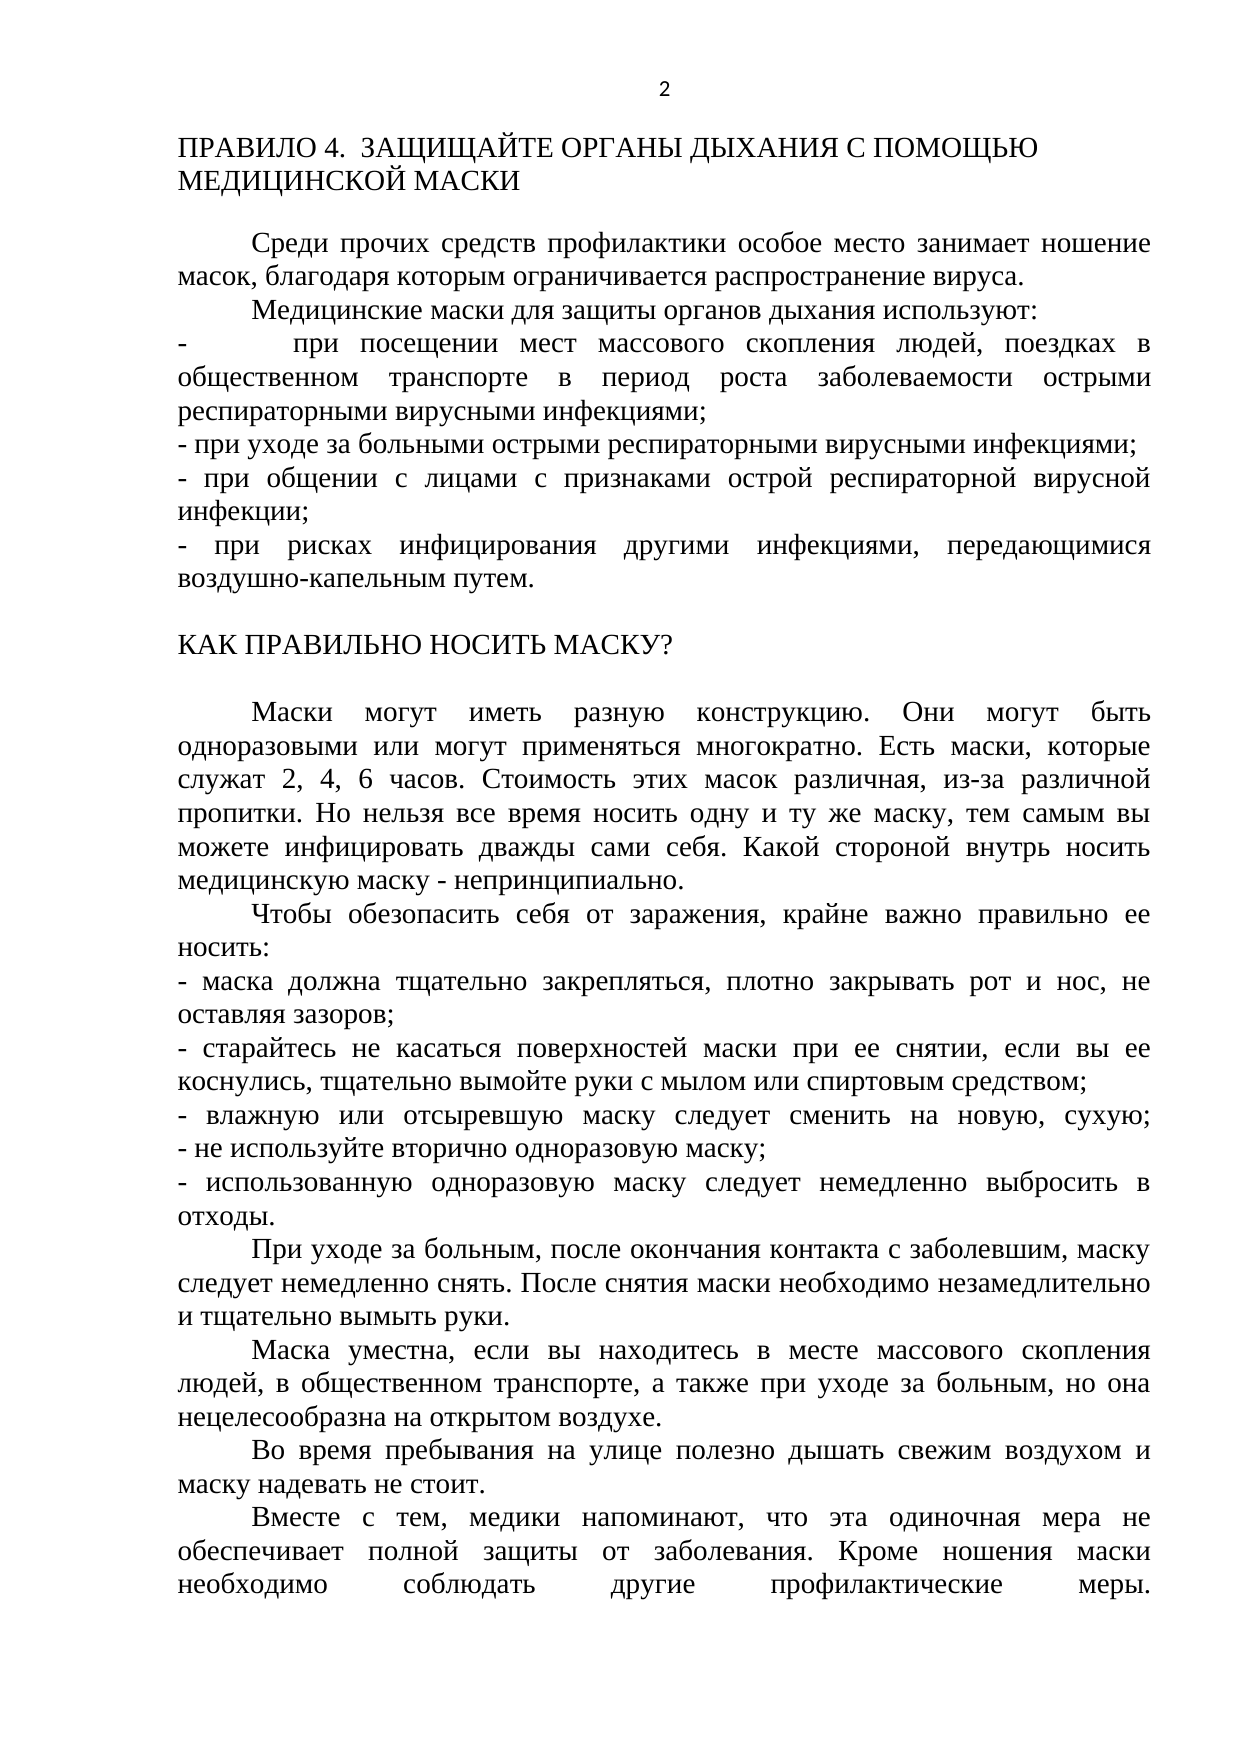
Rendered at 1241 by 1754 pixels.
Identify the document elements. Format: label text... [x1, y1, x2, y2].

text - при рисках инфицирования другими инфекциями, передающимися воздушно-капельным путем. [177, 527, 1152, 594]
text - при общении с лицами с признаками острой респираторной вирусной инфекции; [177, 460, 1152, 527]
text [177, 1499, 1152, 1634]
text - использованную одноразовую маску следует немедленно выбросить в отходы. При уходе за больным, после окончания контакта с заболевшим, маску следует немедленно снять. После снятия маски необходимо незамедлительно и тщательно вымыть руки. [177, 1164, 1152, 1332]
text - при уходе за больными острыми респираторными вирусными инфекциями; [177, 426, 1152, 460]
text Маски могут иметь разную конструкцию. Они могут быть одноразовыми или могут применяться многократно. Есть маски, которые служат 2, 4, 6 часов. Стоимость этих масок различная, из-за различной пропитки. Но нельзя все время носить одну и ту же маску, тем самым вы можете инфицировать дважды сами себя. Какой стороной внутрь носить медицинскую маску - непринципиально. [177, 661, 1152, 896]
text ПРАВИЛО 4. ЗАЩИЩАЙТЕ ОРГАНЫ ДЫХАНИЯ С ПОМОЩЬЮ МЕДИЦИНСКОЙ МАСКИ [177, 130, 1152, 197]
text - при посещении мест массового скопления людей, поездках в общественном транспорте в период роста заболеваемости острыми респираторными вирусными инфекциями; [177, 326, 1152, 426]
text Медицинские маски для защиты органов дыхания используют: [177, 292, 1152, 326]
text - старайтесь не касаться поверхностей маски при ее снятии, если вы ее коснулись, тщательно вымойте руки с мылом или спиртовым средством; [177, 1030, 1152, 1097]
text КАК ПРАВИЛЬНО НОСИТЬ МАСКУ? [177, 627, 1152, 661]
text Чтобы обезопасить себя от заражения, крайне важно правильно ее носить: - маска должна тщательно закрепляться, плотно закрывать рот и нос, не оставляя зазоров; [177, 896, 1152, 1030]
text Среди прочих средств профилактики особое место занимает ношение масок, благодаря которым ограничивается распространение вируса. [177, 225, 1152, 292]
text Во время пребывания на улице полезно дышать свежим воздухом и маску надевать не стоит. [177, 1432, 1152, 1499]
text - влажную или отсыревшую маску следует сменить на новую, сухую; - не используйте вторично одноразовую маску; [177, 1097, 1152, 1164]
text Маска уместна, если вы находитесь в месте массового скопления людей, в общественном транспорте, а также при уходе за больным, но она нецелесообразна на открытом воздухе. [177, 1332, 1152, 1432]
